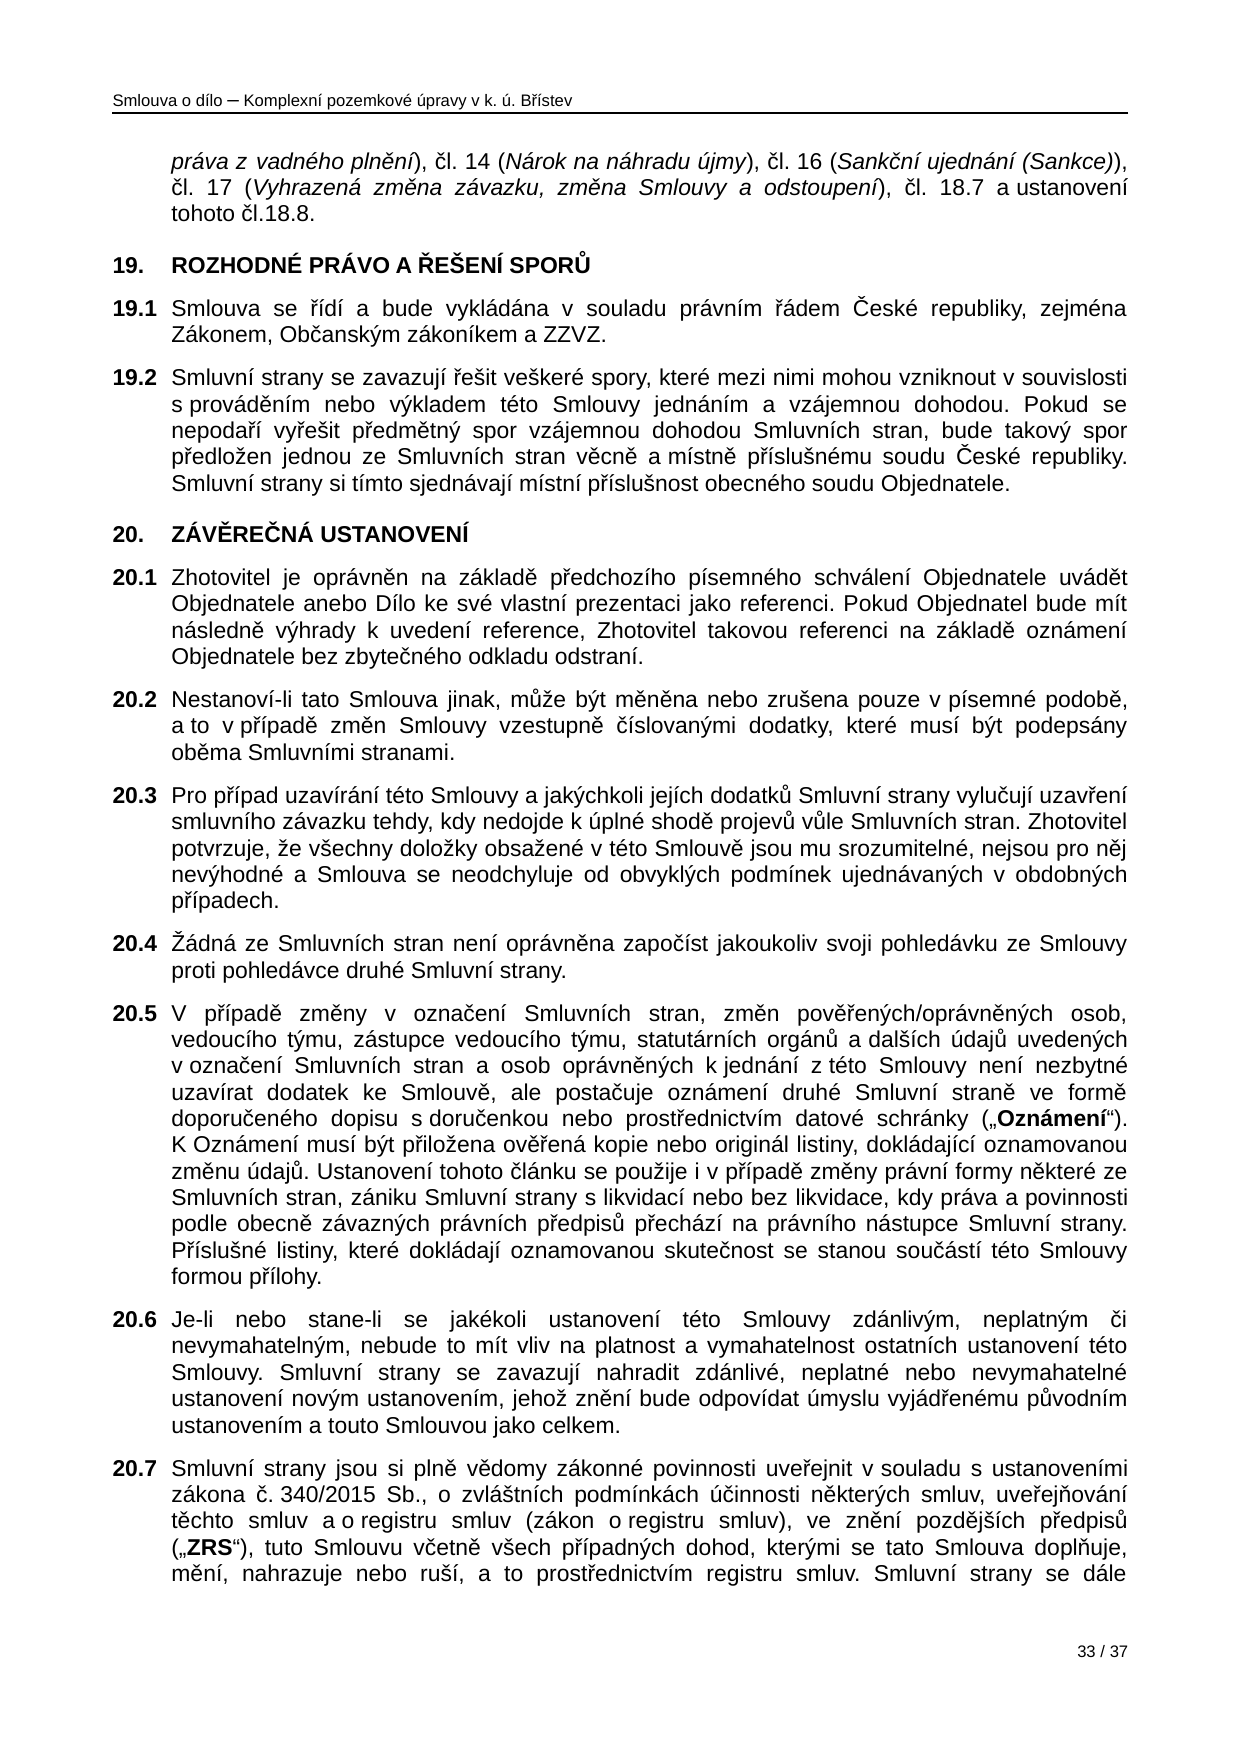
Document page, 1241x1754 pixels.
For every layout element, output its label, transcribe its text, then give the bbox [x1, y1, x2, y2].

text Rozhodné právo a řešení sporů [112, 252, 1128, 278]
text Pro případ uzavírání této Smlouvy a jakýchkoli jejích dodatků Smluvní strany vylučují uzavření smluvního závazku tehdy, kdy nedojde k úplné shodě projevů vůle Smluvních stran. Zhotovitel potvrzuje, že všechny doložky obsažené v této Smlouvě jsou mu srozumitelné, nejsou pro něj nevýhodné a Smlouva se neodchyluje od obvyklých podmínek ujednávaných v obdobných případech. [112, 782, 1128, 913]
text Nestanoví-li tato Smlouva jinak, může být měněna nebo zrušena pouze v písemné podobě, a to v případě změn Smlouvy vzestupně číslovanými dodatky, které musí být podepsány oběma Smluvními stranami. [112, 686, 1128, 765]
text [112, 1454, 1128, 1586]
text Žádná ze Smluvních stran není oprávněna započíst jakoukoliv svoji pohledávku ze Smlouvy proti pohledávce druhé Smluvní strany. [112, 930, 1128, 983]
text V případě změny v označení Smluvních stran, změn pověřených/oprávněných osob, vedoucího týmu, zástupce vedoucího týmu, statutárních orgánů a dalších údajů uvedených v označení Smluvních stran a osob oprávněných k jednání z této Smlouvy není nezbytné uzavírat dodatek ke Smlouvě, ale postačuje oznámení druhé Smluvní straně ve formě doporučeného dopisu s doručenkou nebo prostřednictvím datové schránky („Oznámení“). K Oznámení musí být přiložena ověřená kopie nebo originál listiny, dokládající oznamovanou změnu údajů. Ustanovení tohoto článku se použije i v případě změny právní formy některé ze Smluvních stran, zániku Smluvní strany s likvidací nebo bez likvidace, kdy práva a povinnosti podle obecně závazných právních předpisů přechází na právního nástupce Smluvní strany. Příslušné listiny, které dokládají oznamovanou skutečnost se stanou součástí této Smlouvy formou přílohy. [112, 999, 1128, 1289]
text Zhotovitel je oprávněn na základě předchozího písemného schválení Objednatele uvádět Objednatele anebo Dílo ke své vlastní prezentaci jako referenci. Pokud Objednatel bude mít následně výhrady k uvedení reference, Zhotovitel takovou referenci na základě oznámení Objednatele bez zbytečného odkladu odstraní. [112, 564, 1128, 669]
text Závěrečná ustanovení [112, 521, 1128, 547]
text Smluvní strany se zavazují řešit veškeré spory, které mezi nimi mohou vzniknout v souvislosti s prováděním nebo výkladem této Smlouvy jednáním a vzájemnou dohodou. Pokud se nepodaří vyřešit předmětný spor vzájemnou dohodou Smluvních stran, bude takový spor předložen jednou ze Smluvních stran věcně a místně příslušnému soudu České republiky. Smluvní strany si tímto sjednávají místní příslušnost obecného soudu Objednatele. [112, 364, 1128, 496]
text Je-li nebo stane-li se jakékoli ustanovení této Smlouvy zdánlivým, neplatným či nevymahatelným, nebude to mít vliv na platnost a vymahatelnost ostatních ustanovení této Smlouvy. Smluvní strany se zavazují nahradit zdánlivé, neplatné nebo nevymahatelné ustanovení novým ustanovením, jehož znění bude odpovídat úmyslu vyjádřenému původním ustanovením a touto Smlouvou jako celkem. [112, 1306, 1128, 1438]
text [112, 148, 1128, 227]
text Smlouva se řídí a bude vykládána v souladu právním řádem České republiky, zejména Zákonem, Občanským zákoníkem a ZZVZ. [112, 295, 1128, 347]
